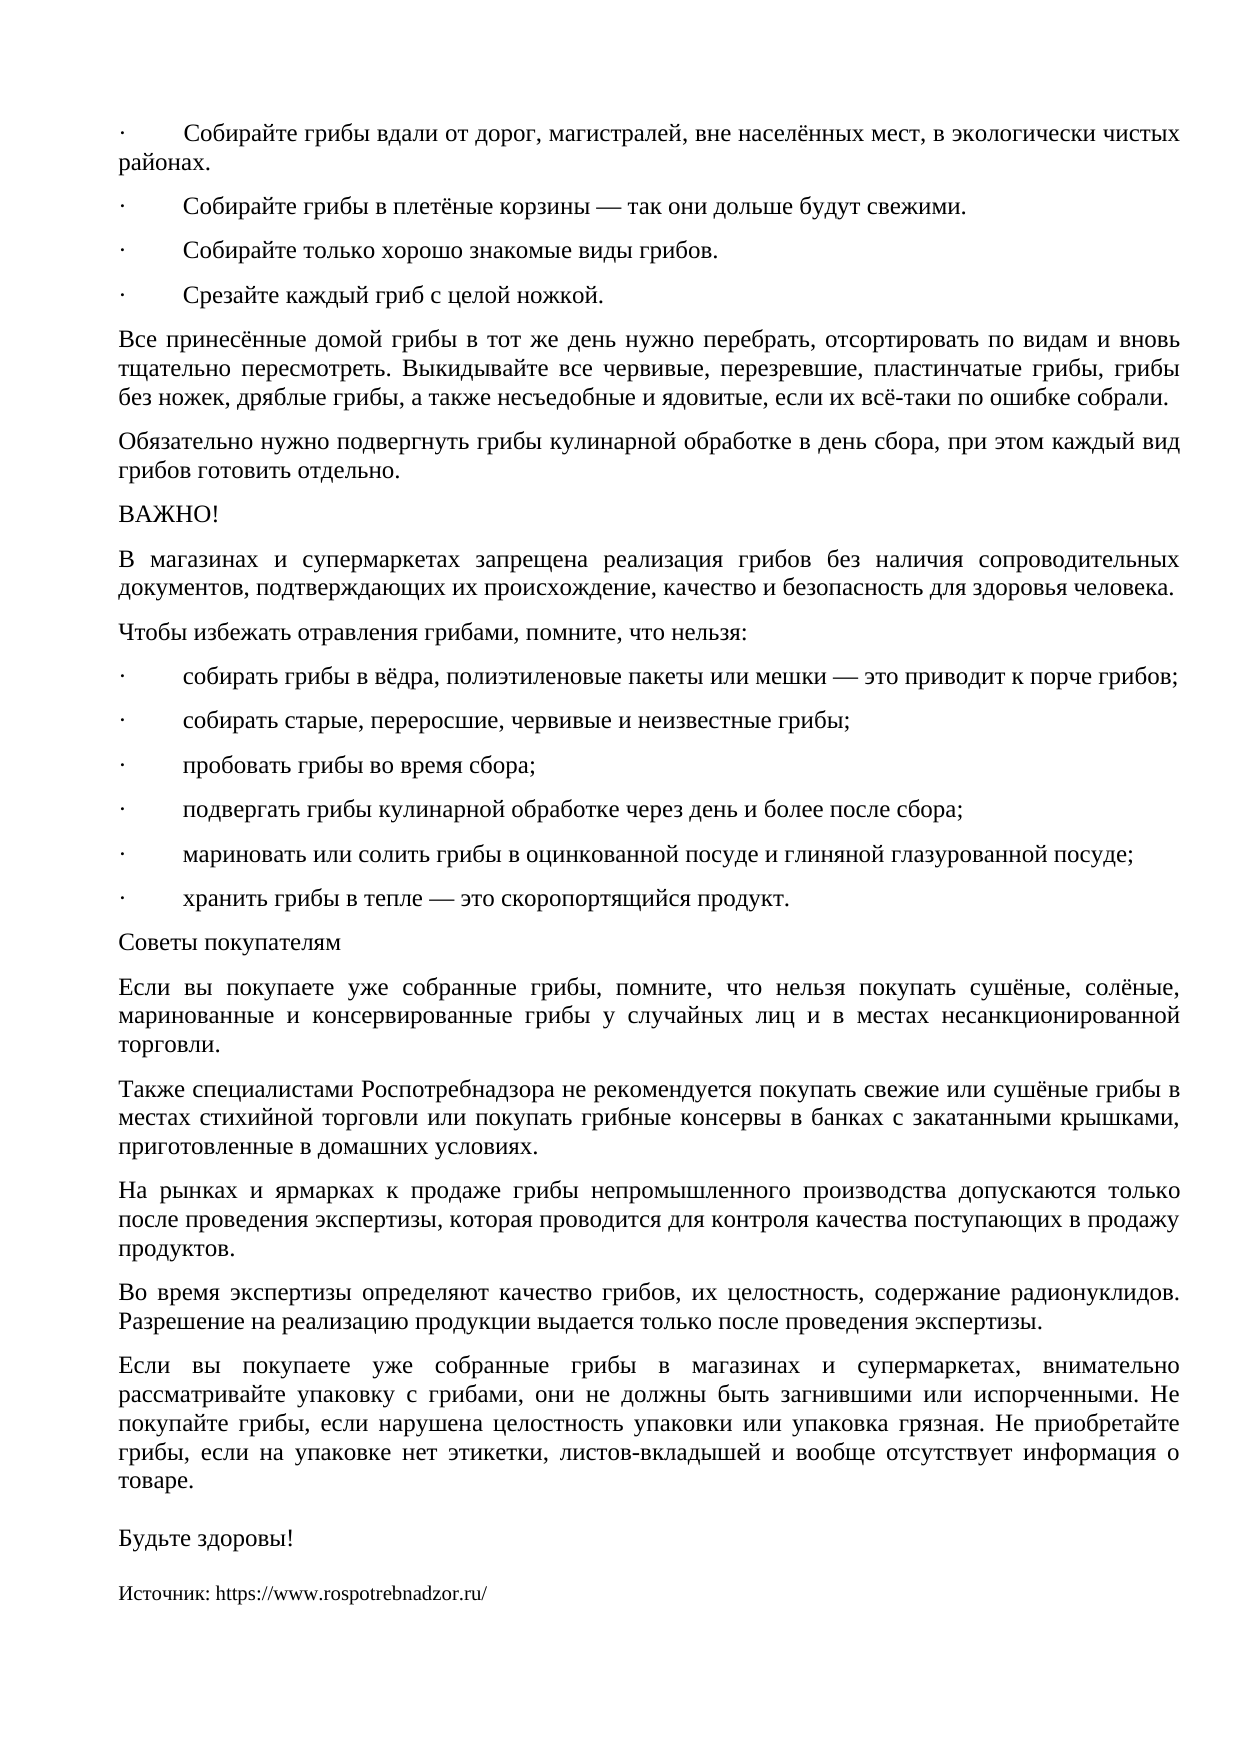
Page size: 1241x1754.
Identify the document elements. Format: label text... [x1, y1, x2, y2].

text · мариновать или солить грибы в оцинкованной посуде и глиняной глазурованной посуде; [118, 839, 1181, 867]
text · хранить грибы в тепле — это скоропортящийся продукт. [118, 883, 1181, 912]
text Обязательно нужно подвергнуть грибы кулинарной обработке в день сбора, при этом каждый вид грибов готовить отдельно. [118, 426, 1181, 484]
text ВАЖНО! [118, 499, 1181, 528]
text · Срезайте каждый гриб с целой ножкой. [118, 280, 1181, 309]
text · Собирайте только хорошо знакомые виды грибов. [118, 236, 1181, 264]
text Источник: https://www.rospotrebnadzor.ru/ [118, 1581, 1181, 1605]
text · пробовать грибы во время сбора; [118, 750, 1181, 779]
text В магазинах и супермаркетах запрещена реализация грибов без наличия сопроводительных документов, подтверждающих их происхождение, качество и безопасность для здоровья человека. [118, 544, 1181, 601]
text Чтобы избежать отравления грибами, помните, что нельзя: [118, 617, 1181, 646]
text · собирать старые, переросшие, червивые и неизвестные грибы; [118, 706, 1181, 734]
text На рынках и ярмарках к продаже грибы непромышленного производства допускаются только после проведения экспертизы, которая проводится для контроля качества поступающих в продажу продуктов. [118, 1176, 1181, 1262]
text · подвергать грибы кулинарной обработке через день и более после сбора; [118, 794, 1181, 823]
text · собирать грибы в вёдра, полиэтиленовые пакеты или мешки — это приводит к порче грибов; [118, 661, 1181, 690]
text Также специалистами Роспотребнадзора не рекомендуется покупать свежие или сушёные грибы в местах стихийной торговли или покупать грибные консервы в банках с закатанными крышками, приготовленные в домашних условиях. [118, 1074, 1181, 1160]
text Советы покупателям [118, 927, 1181, 956]
text Если вы покупаете уже собранные грибы в магазинах и супермаркетах, внимательно рассматривайте упаковку с грибами, они не должны быть загнившими или испорченными. Не покупайте грибы, если нарушена целостность упаковки или упаковка грязная. Не приобретайте грибы, если на упаковке нет этикетки, листов-вкладышей и вообще отсутствует информация о товаре. Будьте здоровы! [118, 1351, 1181, 1552]
text · Собирайте грибы вдали от дорог, магистралей, вне населённых мест, в экологически чистых районах. [118, 118, 1181, 176]
text Во время экспертизы определяют качество грибов, их целостность, содержание радионуклидов. Разрешение на реализацию продукции выдается только после проведения экспертизы. [118, 1277, 1181, 1335]
text · Собирайте грибы в плетёные корзины — так они дольше будут свежими. [118, 191, 1181, 220]
text Если вы покупаете уже собранные грибы, помните, что нельзя покупать сушёные, солёные, маринованные и консервированные грибы у случайных лиц и в местах несанкционированной торговли. [118, 972, 1181, 1058]
text Все принесённые домой грибы в тот же день нужно перебрать, отсортировать по видам и вновь тщательно пересмотреть. Выкидывайте все червивые, перезревшие, пластинчатые грибы, грибы без ножек, дряблые грибы, а также несъедобные и ядовитые, если их всё-таки по ошибке собрали. [118, 324, 1181, 411]
